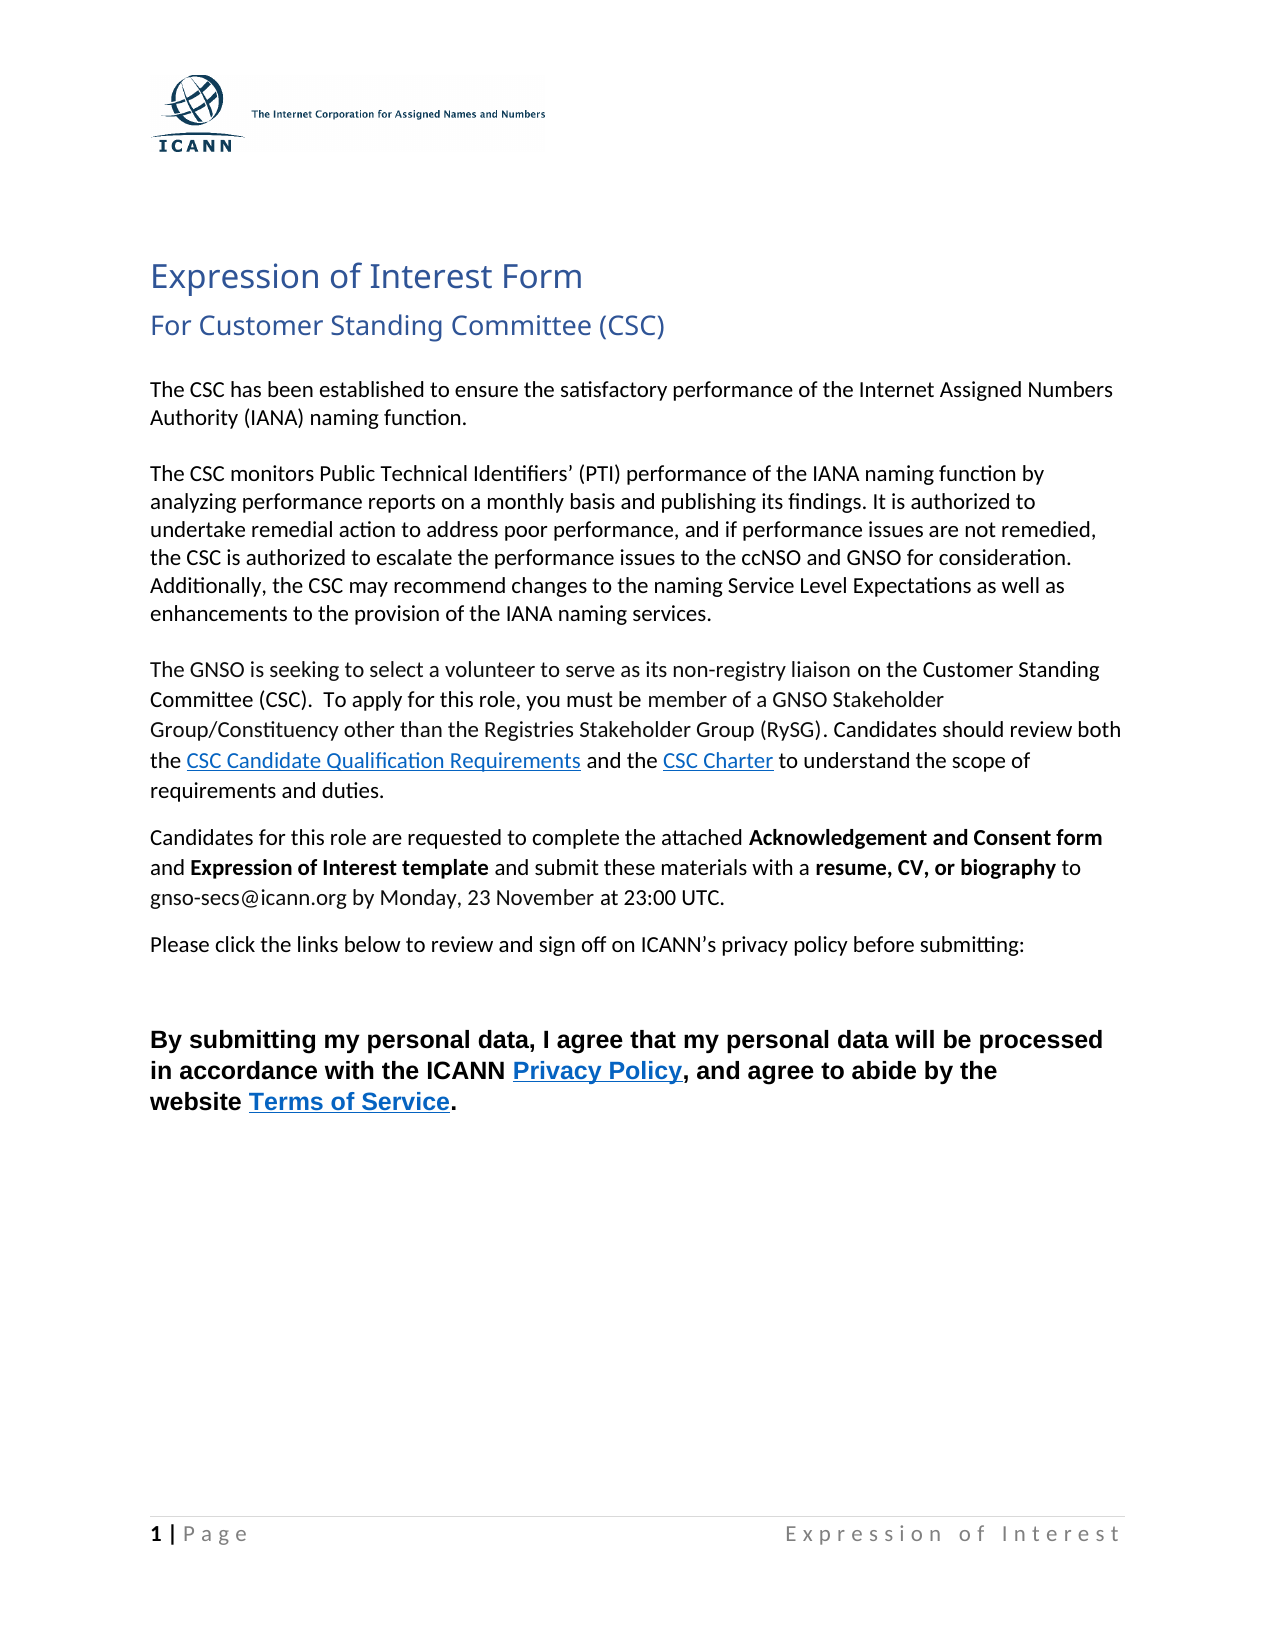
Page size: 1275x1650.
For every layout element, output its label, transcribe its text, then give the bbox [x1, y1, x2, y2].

picture [150, 75, 545, 152]
text The GNSO is seeking to select a volunteer to serve as its non-registry liaison on the Customer Standing Committee (CSC). To apply for this role, you must be member of a GNSO Stakeholder Group/Constituency other than the Registries Stakeholder Group (RySG). Candidates should review both the CSC Candidate Qualification Requirements and the CSC Charter to understand the scope of requirements and duties. [150, 655, 1125, 804]
subtitle Expression of Interest Form [150, 253, 1125, 299]
text Please click the links below to review and sign off on ICANN’s privacy policy before submitting: [150, 930, 1125, 958]
text The CSC has been established to ensure the satisfactory performance of the Internet Assigned Numbers Authority (IANA) naming function. [150, 375, 1125, 431]
subtitle For Customer Standing Committee (CSC) [150, 306, 1125, 343]
text By submitting my personal data, I agree that my personal data will be processed in accordance with the ICANN Privacy Policy, and agree to abide by the website Terms of Service. [150, 1025, 1125, 1116]
text The CSC monitors Public Technical Identifiers’ (PTI) performance of the IANA naming function by analyzing performance reports on a monthly basis and publishing its findings. It is authorized to undertake remedial action to address poor performance, and if performance issues are not remedied, the CSC is authorized to escalate the performance issues to the ccNSO and GNSO for consideration. Additionally, the CSC may recommend changes to the naming Service Level Expectations as well as enhancements to the provision of the IANA naming services. [150, 459, 1125, 627]
text Candidates for this role are requested to complete the attached Acknowledgement and Consent form and Expression of Interest template and submit these materials with a resume, CV, or biography to gnso-secs@icann.org by Monday, 23 November at 23:00 UTC. [150, 823, 1125, 911]
